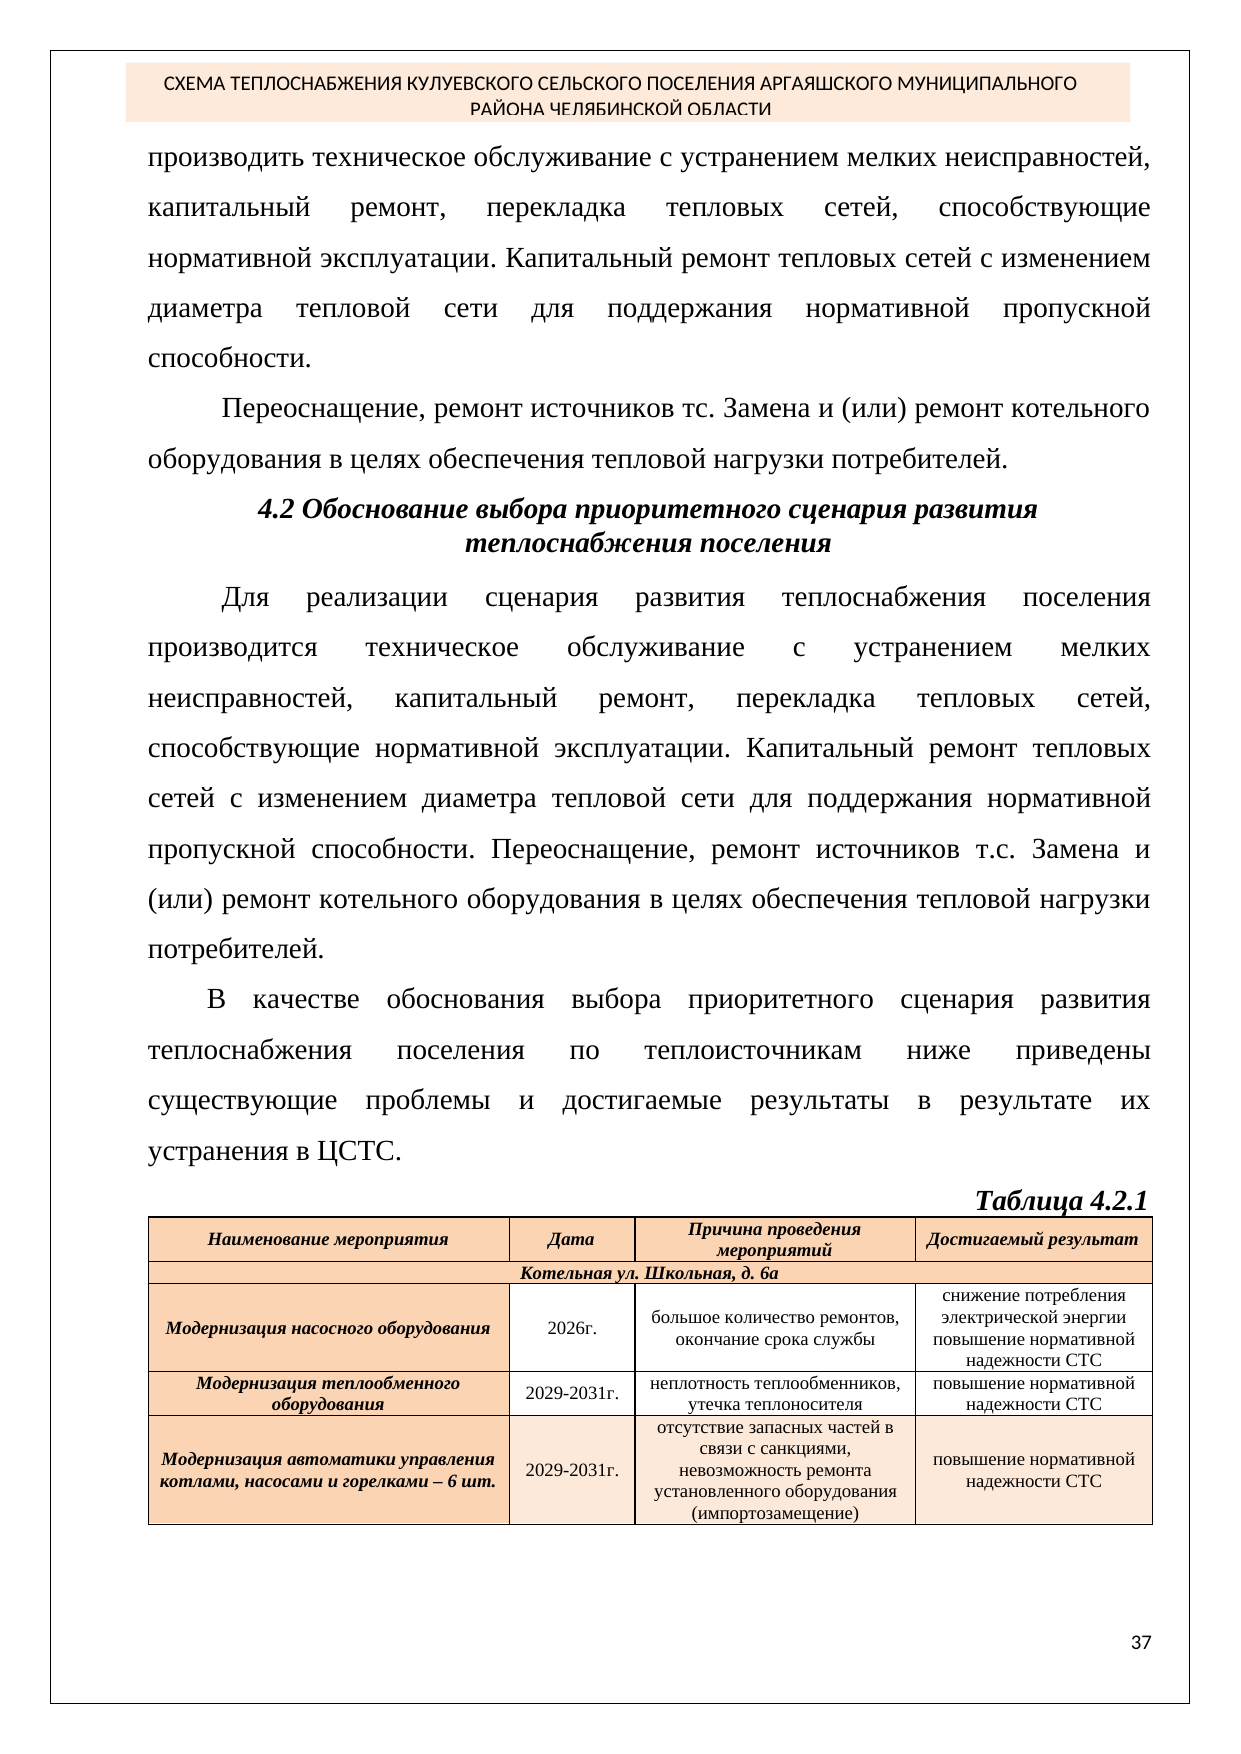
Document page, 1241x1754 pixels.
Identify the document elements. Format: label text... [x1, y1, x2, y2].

table_header Достигаемый результат [916, 1218, 1152, 1261]
table_cell повышение нормативной надежности СТС [916, 1372, 1152, 1415]
text Для реализации сценария развития теплоснабжения поселения производится техническое обслуживание с устранением мелких неисправностей, капитальный ремонт, перекладка тепловых сетей, способствующие нормативной эксплуатации. Капитальный ремонт тепловых сетей с изменением диаметра тепловой сети для поддержания нормативной пропускной способности. Переоснащение, ремонт источников т.с. Замена и (или) ремонт котельного оборудования в целях обеспечения тепловой нагрузки потребителей. [148, 579, 1152, 965]
table_cell снижение потребления электрической энергии повышение нормативной надежности СТС [916, 1284, 1152, 1371]
table_header Наименование мероприятия [149, 1218, 509, 1261]
table_cell отсутствие запасных частей в связи с санкциями, невозможность ремонта установленного оборудования (импортозамещение) [636, 1416, 915, 1523]
text В качестве обоснования выбора приоритетного сценария развития теплоснабжения поселения по теплоисточникам ниже приведены существующие проблемы и достигаемые результаты в результате их устранения в ЦСТС. [148, 982, 1152, 1166]
text 4.2 Обоснование выбора приоритетного сценария развития теплоснабжения поселения [148, 491, 1152, 558]
table_cell 2029-2031г. [510, 1372, 634, 1415]
table_cell неплотность теплообменников, утечка теплоносителя [636, 1372, 915, 1415]
table_cell 2029-2031г. [510, 1416, 634, 1523]
table_cell повышение нормативной надежности СТС [916, 1416, 1152, 1523]
table_cell Модернизация теплообменного оборудования [149, 1372, 509, 1415]
table_header Дата [510, 1218, 634, 1261]
table_cell Модернизация автоматики управления котлами, насосами и горелками – 6 шт. [149, 1416, 509, 1523]
table_cell большое количество ремонтов, окончание срока службы [636, 1284, 915, 1371]
table_header Причина проведения мероприятий [636, 1218, 915, 1261]
table_cell 2026г. [510, 1284, 634, 1371]
text Переоснащение, ремонт источников тс. Замена и (или) ремонт котельного оборудования в целях обеспечения тепловой нагрузки потребителей. [148, 391, 1152, 474]
text Таблица 4.2.1 [148, 1183, 1152, 1216]
table_cell Котельная ул. Школьная, д. 6а [149, 1262, 1152, 1283]
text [148, 118, 1152, 374]
table_cell Модернизация насосного оборудования [149, 1284, 509, 1371]
